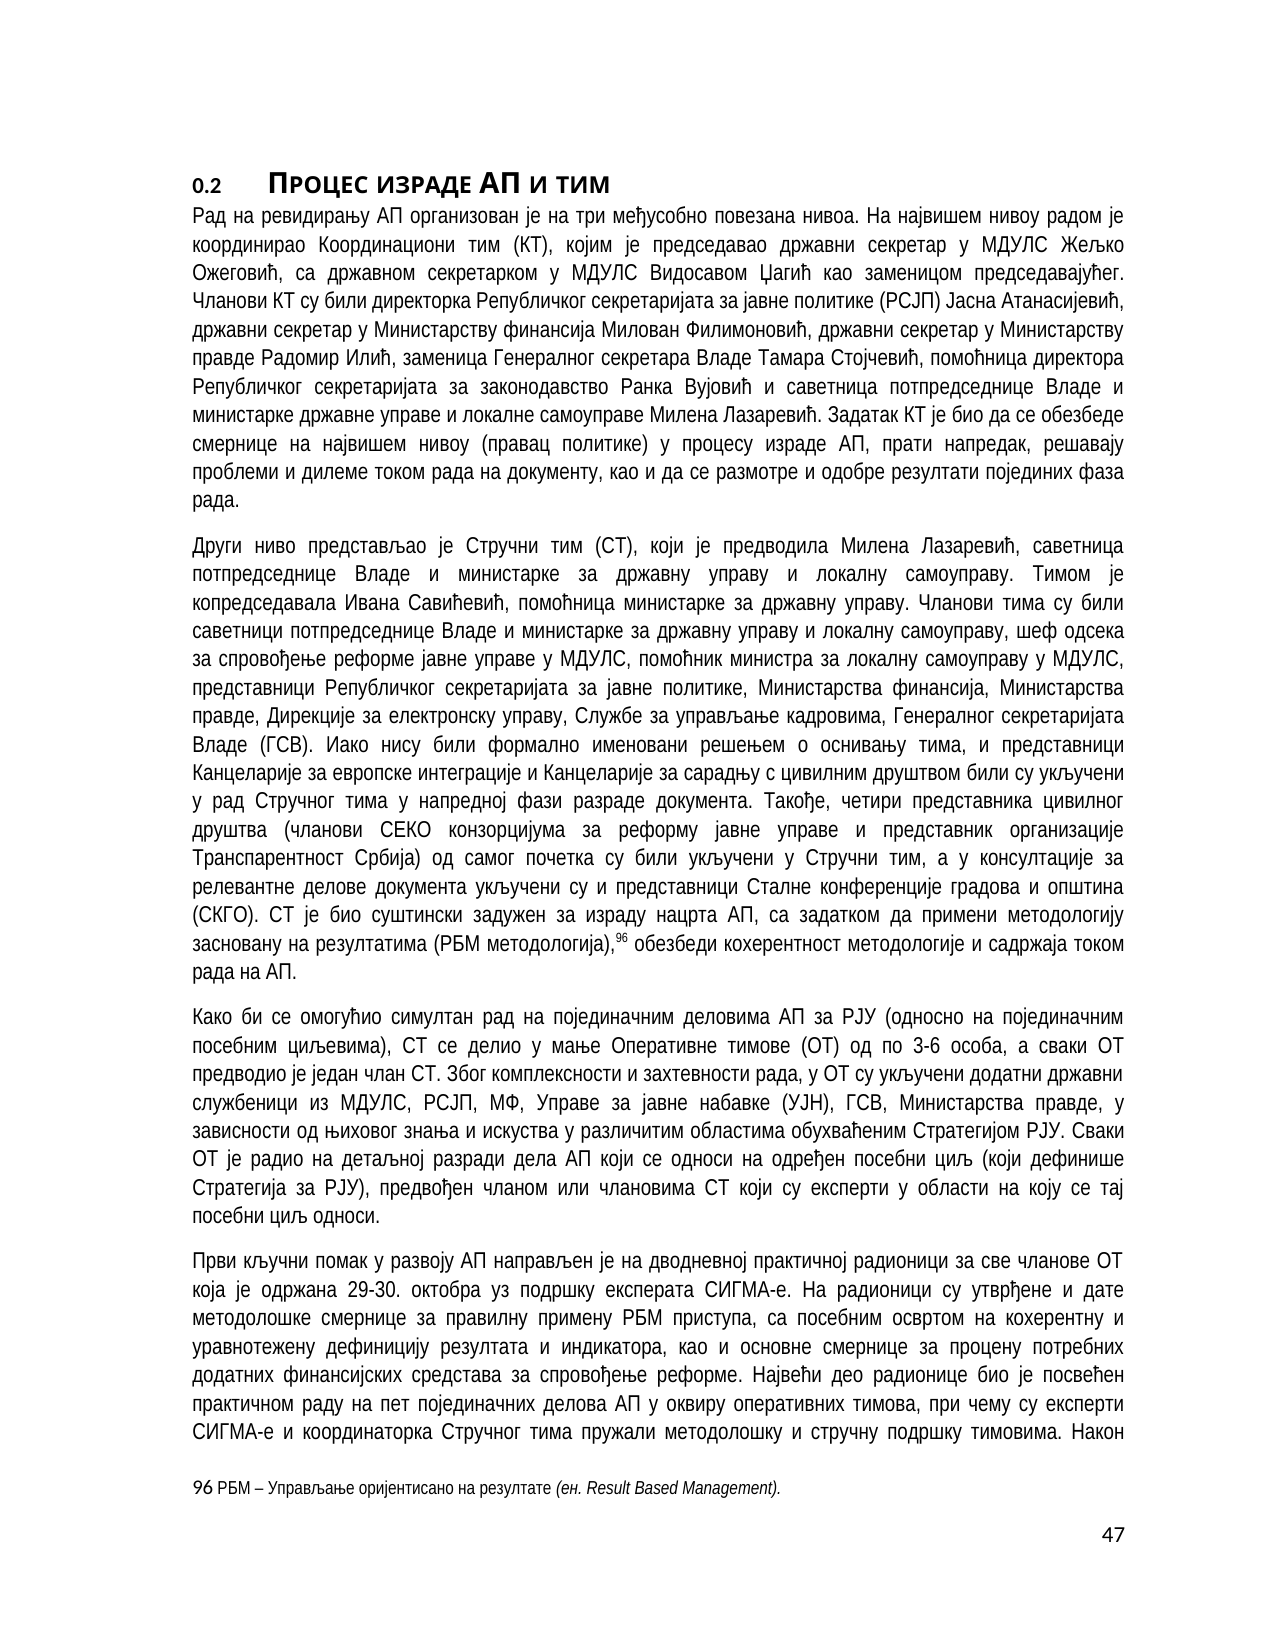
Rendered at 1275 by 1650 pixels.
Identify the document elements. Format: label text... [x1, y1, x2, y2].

text Рад на ревидирању АП организован је на три међусобно повезана нивоа. На највишем нивоу радом је координирао Координациони тим (КТ), којим је председавао државни секретар у МДУЛС Жељко Ожеговић, са државном секретарком у МДУЛС Видосавом Џагић као заменицом председавајућег. Чланови КТ су били директорка Републичког секретаријата за јавне политике (РСЈП) Јасна Атанасијевић, државни секретар у Министарству финансија Милован Филимоновић, државни секретар у Министарству правде Радомир Илић, заменица Генералног секретара Владе Тамара Стојчевић, помоћница директора Републичког секретаријата за законодавство Ранка Вујовић и саветница потпредседнице Владе и министарке државне управе и локалне самоуправе Милена Лазаревић. Задатак КТ је био да се обезбеде смернице на највишем нивоу (правац политике) у процесу израде АП, прати напредак, решавају проблеми и дилеме током рада на документу, као и да се размотре и одобре резултати појединих фаза рада. [192, 202, 1125, 513]
text Како би се омогућио симултан рад на појединачним деловима АП за РЈУ (односно на појединачним посебним циљевима), СТ се делио у мање Оперативне тимове (ОТ) од по 3-6 особа, а сваки ОТ предводио је један члан СТ. Због комплексности и захтевности рада, у ОТ су укључени додатни државни службеници из МДУЛС, РСЈП, МФ, Управе за јавне набавке (УЈН), ГСВ, Министарства правде, у зависности од њиховог знања и искуства у различитим областима обухваћеним Стратегијом РЈУ. Сваки ОТ је радио на детаљној разради дела АП који се односи на одређен посебни циљ (који дефинише Стратегија за РЈУ), предвођен чланом или члановима СТ који су експерти у области на коју се тај посебни циљ односи. [192, 1003, 1125, 1229]
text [192, 1247, 1125, 1444]
text Други ниво представљао је Стручни тим (СТ), који је предводила Милена Лазаревић, саветница потпредседнице Владе и министарке за државну управу и локалну самоуправу. Тимом је копредседавала Ивана Савићевић, помоћница министарке за државну управу. Чланови тима су били саветници потпредседнице Владе и министарке за државну управу и локалну самоуправу, шеф одсека за спровођење реформе јавне управе у МДУЛС, помоћник министра за локалну самоуправу у МДУЛС, представници Републичког секретаријата за јавне политике, Министарства финансија, Министарства правде, Дирекције за електронску управу, Службе за управљање кадровима, Генералног секретаријата Владе (ГСВ). Иако нису били формално именовани решењем о оснивању тима, и представници Канцеларије за европске интеграције и Канцеларије за сарадњу с цивилним друштвом били су укључени у рад Стручног тима у напредној фази разраде документа. Такође, четири представника цивилног друштва (чланови СЕКО конзорцијума за реформу јавне управе и представник организације Транспарентност Србија) од самог почетка су били укључени у Стручни тим, а у консултације за релевантне делове документа укључени су и представници Сталне конференције градова и општина (СКГО). СТ је био суштински задужен за израду нацрта АП, са задатком да примени методологију засновану на резултатима (РБМ методологија), обезбеди кохерентност методологије и садржаја током рада на АП. [192, 532, 1125, 984]
subtitle Процес израде АП и тим [192, 162, 1125, 202]
